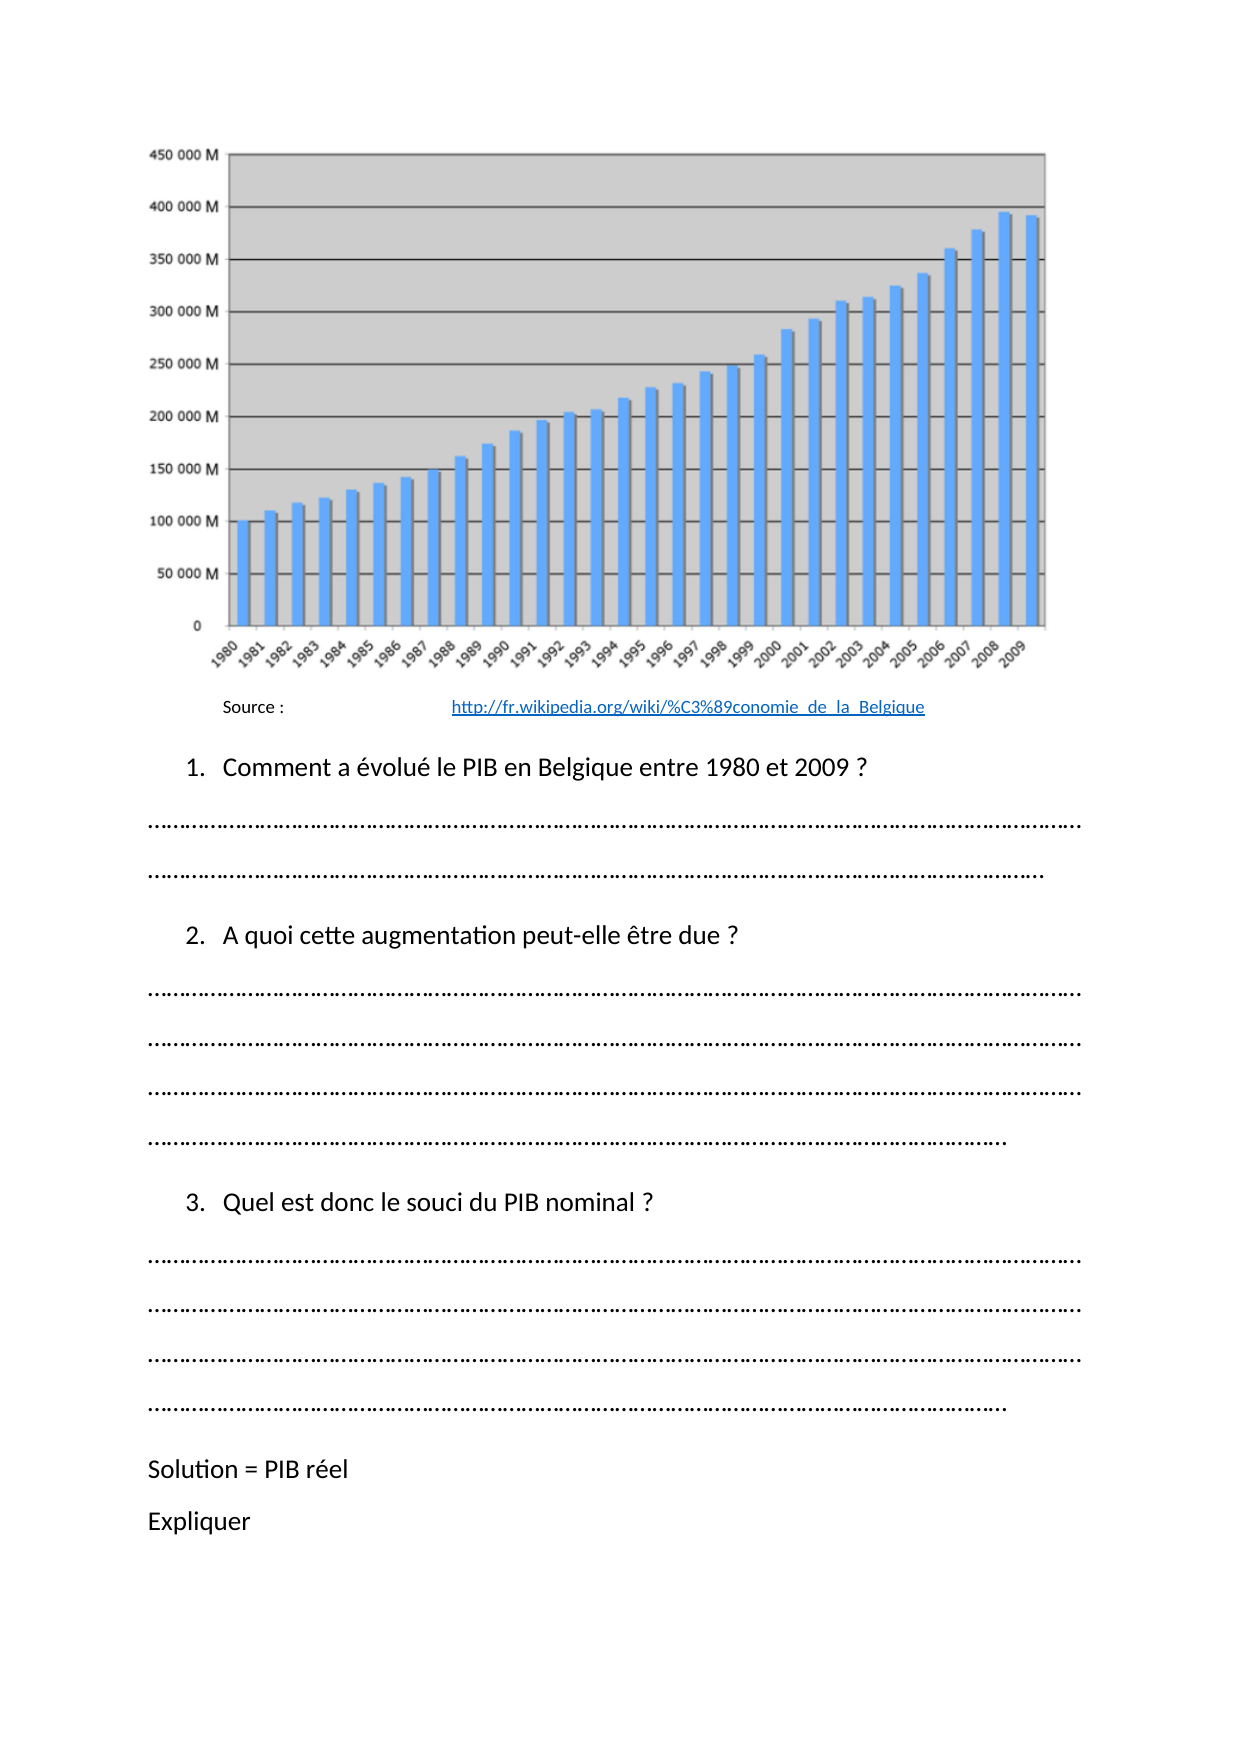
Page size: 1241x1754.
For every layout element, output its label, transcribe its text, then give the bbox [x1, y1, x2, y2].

list Comment a évolué le PIB en Belgique entre 1980 et 2009 ? [185, 750, 1093, 783]
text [148, 1237, 1093, 1419]
text Solution = PIB réel [148, 1452, 1093, 1485]
text …………………………………………………………………………………………………………………………………………………………………………………………………………………………………………………………………… [148, 802, 1093, 885]
list Quel est donc le souci du PIB nominal ? [185, 1185, 1093, 1218]
text Expliquer [148, 1504, 1093, 1537]
picture [147, 147, 1051, 676]
list Source : http://fr.wikipedia.org/wiki/%C3%89conomie_de_la_Belgique [223, 695, 1093, 748]
list A quoi cette augmentation peut-elle être due ? [185, 918, 1093, 951]
